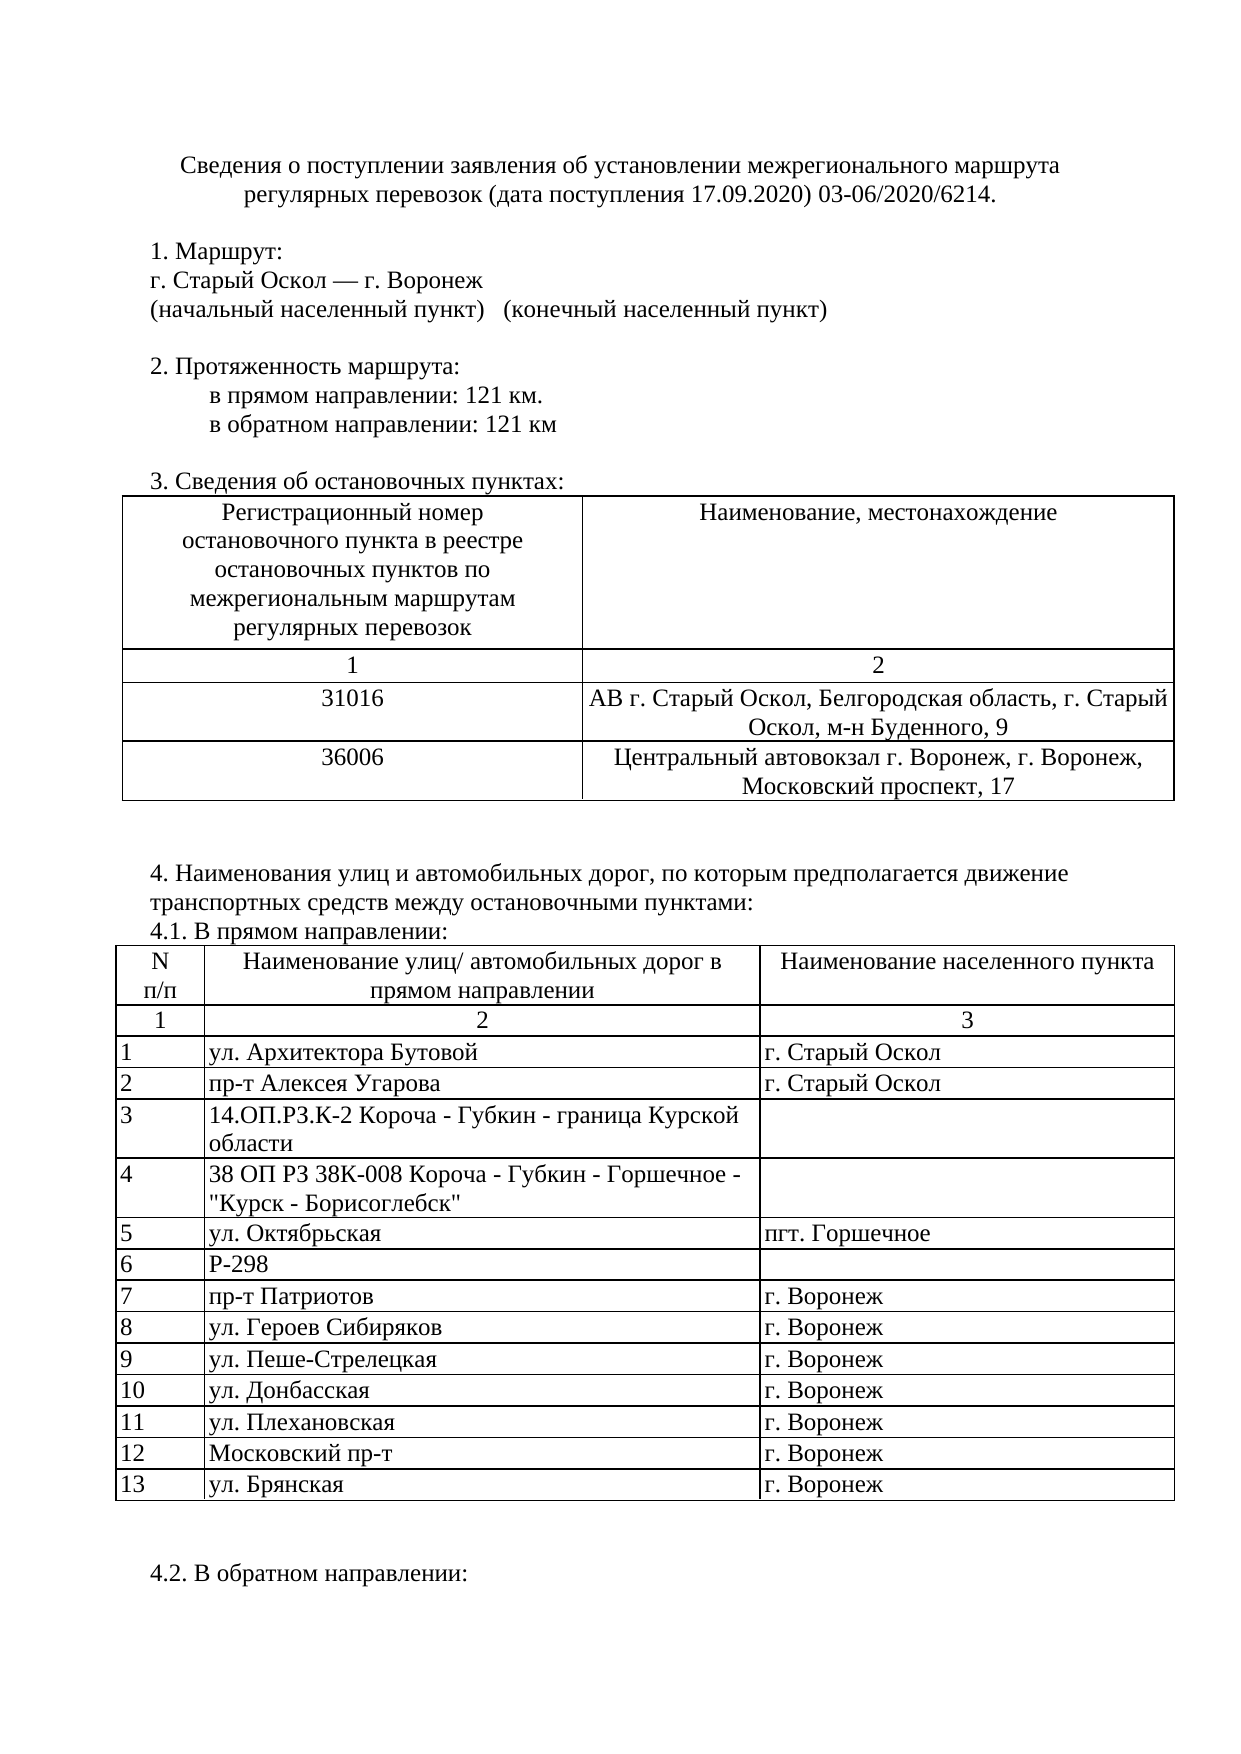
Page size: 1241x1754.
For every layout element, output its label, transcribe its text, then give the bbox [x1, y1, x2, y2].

table_cell 1 [117, 1006, 204, 1035]
text г. Старый Оскол — г. Воронеж [150, 265, 1090, 294]
table_cell г. Воронеж [761, 1375, 1174, 1405]
table_cell 31016 [123, 683, 582, 740]
table_cell Центральный автовокзал г. Воронеж, г. Воронеж, Московский проспект, 17 [583, 742, 1173, 799]
table_cell 4 [117, 1159, 204, 1216]
table_header N п/п [117, 946, 204, 1004]
table_cell ул. Плехановская [205, 1407, 759, 1437]
text 1. Маршрут: [150, 236, 1090, 265]
table_cell г. Воронеж [761, 1281, 1174, 1311]
table_cell [761, 1250, 1174, 1279]
table_cell 2 [205, 1006, 759, 1035]
table_cell 2 [117, 1068, 204, 1098]
text 4. Наименования улиц и автомобильных дорог, по которым предполагается движение транспортных средств между остановочными пунктами: [150, 858, 1090, 916]
table_cell 14.ОП.РЗ.К-2 Короча - Губкин - граница Курской области [205, 1100, 759, 1157]
table_cell 5 [117, 1218, 204, 1248]
table_header Наименование улиц/ автомобильных дорог в прямом направлении [205, 946, 759, 1004]
table_cell г. Старый Оскол [761, 1068, 1174, 1098]
table_cell [761, 1100, 1174, 1157]
table_cell 1 [117, 1037, 204, 1067]
table_cell 9 [117, 1344, 204, 1374]
table_cell ул. Архитектора Бутовой [205, 1037, 759, 1067]
table_cell ул. Донбасская [205, 1375, 759, 1405]
table_header Регистрационный номер остановочного пункта в реестре остановочных пунктов по межрегиональным маршрутам регулярных перевозок [123, 497, 582, 648]
table_cell г. Старый Оскол [761, 1037, 1174, 1067]
table_cell 7 [117, 1281, 204, 1311]
table_cell АВ г. Старый Оскол, Белгородская область, г. Старый Оскол, м-н Буденного, 9 [583, 683, 1173, 740]
table_cell ул. Октябрьская [205, 1218, 759, 1248]
text Сведения о поступлении заявления об установлении межрегионального маршрута регулярных перевозок (дата поступления 17.09.2020) 03-06/2020/6214. [150, 150, 1090, 207]
text в прямом направлении: 121 км. [150, 380, 1090, 409]
table_cell пгт. Горшечное [761, 1218, 1174, 1248]
table_cell 36006 [123, 742, 582, 799]
table_cell 2 [583, 650, 1173, 681]
text 4.1. В прямом направлении: [150, 916, 1090, 945]
text 2. Протяженность маршрута: [150, 351, 1090, 380]
table_cell ул. Пеше-Стрелецкая [205, 1344, 759, 1374]
table_cell г. Воронеж [761, 1344, 1174, 1374]
table_cell г. Воронеж [761, 1470, 1174, 1499]
table_cell 11 [117, 1407, 204, 1437]
text (начальный населенный пункт) (конечный населенный пункт) [150, 294, 1090, 322]
table_cell Р-298 [205, 1250, 759, 1279]
table_cell г. Воронеж [761, 1438, 1174, 1468]
table_cell 12 [117, 1438, 204, 1468]
table_cell [761, 1159, 1174, 1216]
table_cell 10 [117, 1375, 204, 1405]
table_cell ул. Брянская [205, 1470, 759, 1499]
table_cell 3 [117, 1100, 204, 1157]
table_header Наименование, местонахождение [583, 497, 1173, 648]
table_cell 6 [117, 1250, 204, 1279]
table_cell 13 [117, 1470, 204, 1499]
table_cell г. Воронеж [761, 1312, 1174, 1342]
table_header Наименование населенного пункта [761, 946, 1174, 1004]
text в обратном направлении: 121 км [150, 409, 1090, 437]
table_cell г. Воронеж [761, 1407, 1174, 1437]
table_cell 3 [761, 1006, 1174, 1035]
table_cell Московский пр-т [205, 1438, 759, 1468]
text 4.2. В обратном направлении: [150, 1558, 1090, 1587]
table_cell пр-т Алексея Угарова [205, 1068, 759, 1098]
table_cell ул. Героев Сибиряков [205, 1312, 759, 1342]
table_cell 8 [117, 1312, 204, 1342]
table_cell 38 ОП РЗ 38К-008 Короча - Губкин - Горшечное - "Курск - Борисоглебск" [205, 1159, 759, 1216]
table_cell 1 [123, 650, 582, 681]
text 3. Сведения об остановочных пунктах: [150, 466, 1090, 495]
table_cell пр-т Патриотов [205, 1281, 759, 1311]
